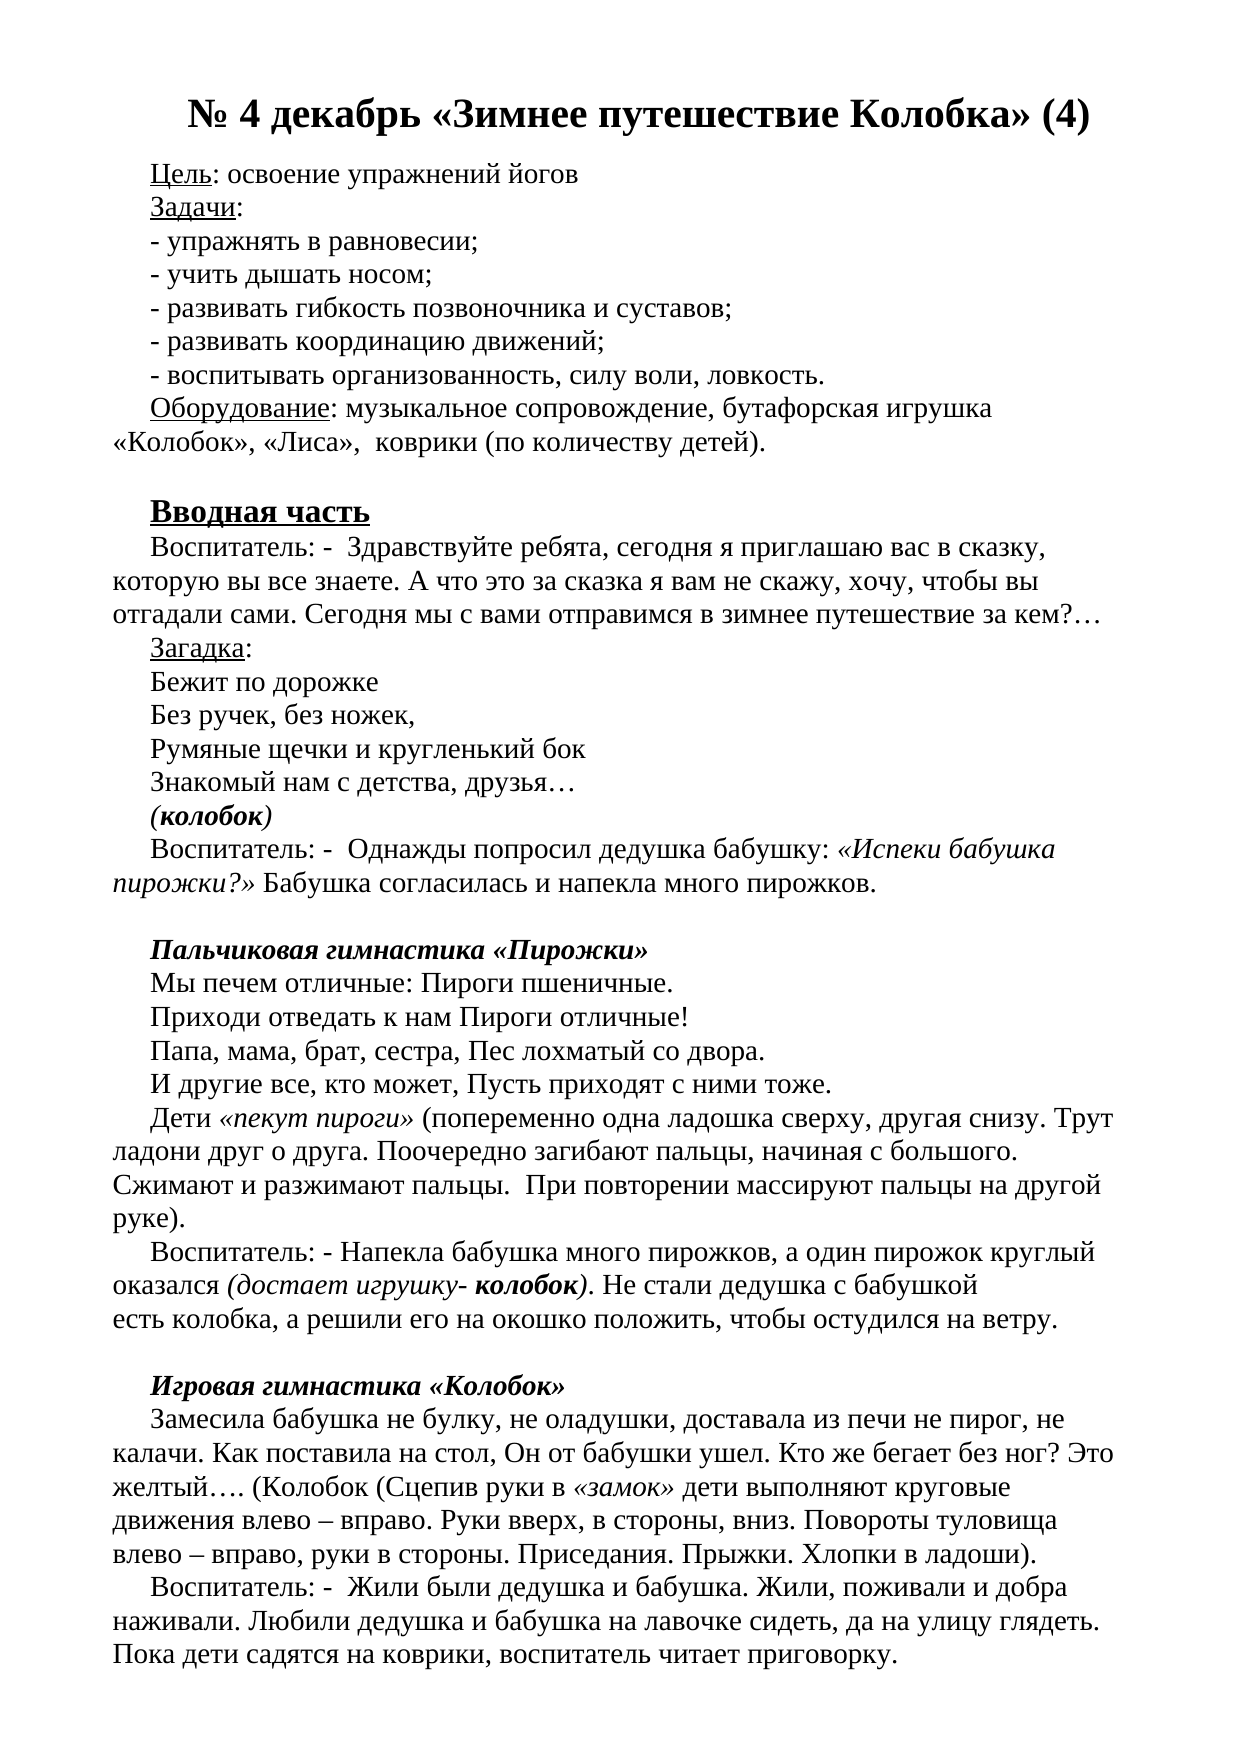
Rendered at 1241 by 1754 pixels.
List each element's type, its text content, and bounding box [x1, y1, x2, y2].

text Цель: освоение упражнений йогов [112, 156, 1128, 189]
text № 4 декабрь «Зимнее путешествие Колобка» (4) [112, 89, 1128, 137]
text Воспитатель: - Здравствуйте ребята, сегодня я приглашаю вас в сказку, которую вы все знаете. А что это за сказка я вам не скажу, хочу, чтобы вы отгадали сами. Сегодня мы с вами отправимся в зимнее путешествие за кем?… [112, 529, 1128, 630]
text Воспитатель: - Жили были дедушка и бабушка. Жили, поживали и добра наживали. Любили дедушка и бабушка на лавочке сидеть, да на улицу глядеть. Пока дети садятся на коврики, воспитатель читает приговорку. [112, 1569, 1128, 1670]
text И другие все, кто может, Пусть приходят с ними тоже. [112, 1066, 1128, 1100]
text Пальчиковая гимнастика «Пирожки» [112, 932, 1128, 966]
text Дети «пекут пироги» (попеременно одна ладошка сверху, другая снизу. Трут ладони друг о друга. Поочередно загибают пальцы, начиная с большого. Сжимают и разжимают пальцы. При повторении массируют пальцы на другой руке). [112, 1100, 1128, 1234]
text Мы печем отличные: Пироги пшеничные. [112, 966, 1128, 999]
text Румяные щечки и кругленький бок [112, 731, 1128, 764]
text Оборудование: музыкальное сопровождение, бутафорская игрушка «Колобок», «Лиса», коврики (по количеству детей). [112, 391, 1128, 458]
text - учить дышать носом; [112, 256, 1128, 290]
text Вводная часть [112, 491, 1128, 529]
text - упражнять в равновесии; [112, 223, 1128, 256]
text Папа, мама, брат, сестра, Пес лохматый со двора. [112, 1033, 1128, 1066]
text - воспитывать организованность, силу воли, ловкость. [112, 357, 1128, 391]
text - развивать гибкость позвоночника и суставов; [112, 290, 1128, 323]
text Игровая гимнастика «Колобок» [112, 1368, 1128, 1402]
text Знакомый нам с детства, друзья… [112, 764, 1128, 798]
text - развивать координацию движений; [112, 323, 1128, 357]
text Воспитатель: - Однажды попросил дедушка бабушку: «Испеки бабушка пирожки?» Бабушка согласилась и напекла много пирожков. [112, 831, 1128, 898]
text Замесила бабушка не булку, не оладушки, доставала из печи не пирог, не калачи. Как поставила на стол, Он от бабушки ушел. Кто же бегает без ног? Это желтый…. (Колобок (Сцепив руки в «замок» дети выполняют круговые движения влево – вправо. Руки вверх, в стороны, вниз. Повороты туловища влево – вправо, руки в стороны. Приседания. Прыжки. Хлопки в ладоши). [112, 1402, 1128, 1569]
text Задачи: [112, 189, 1128, 223]
text Без ручек, без ножек, [112, 697, 1128, 731]
text Загадка: [112, 630, 1128, 664]
text Приходи отведать к нам Пироги отличные! [112, 999, 1128, 1033]
text Бежит по дорожке [112, 664, 1128, 697]
text (колобок) [112, 798, 1128, 831]
text Воспитатель: - Напекла бабушка много пирожков, а один пирожок круглый оказался (достает игрушку- колобок). Не стали дедушка с бабушкой есть колобка, а решили его на окошко положить, чтобы остудился на ветру. [112, 1234, 1128, 1334]
